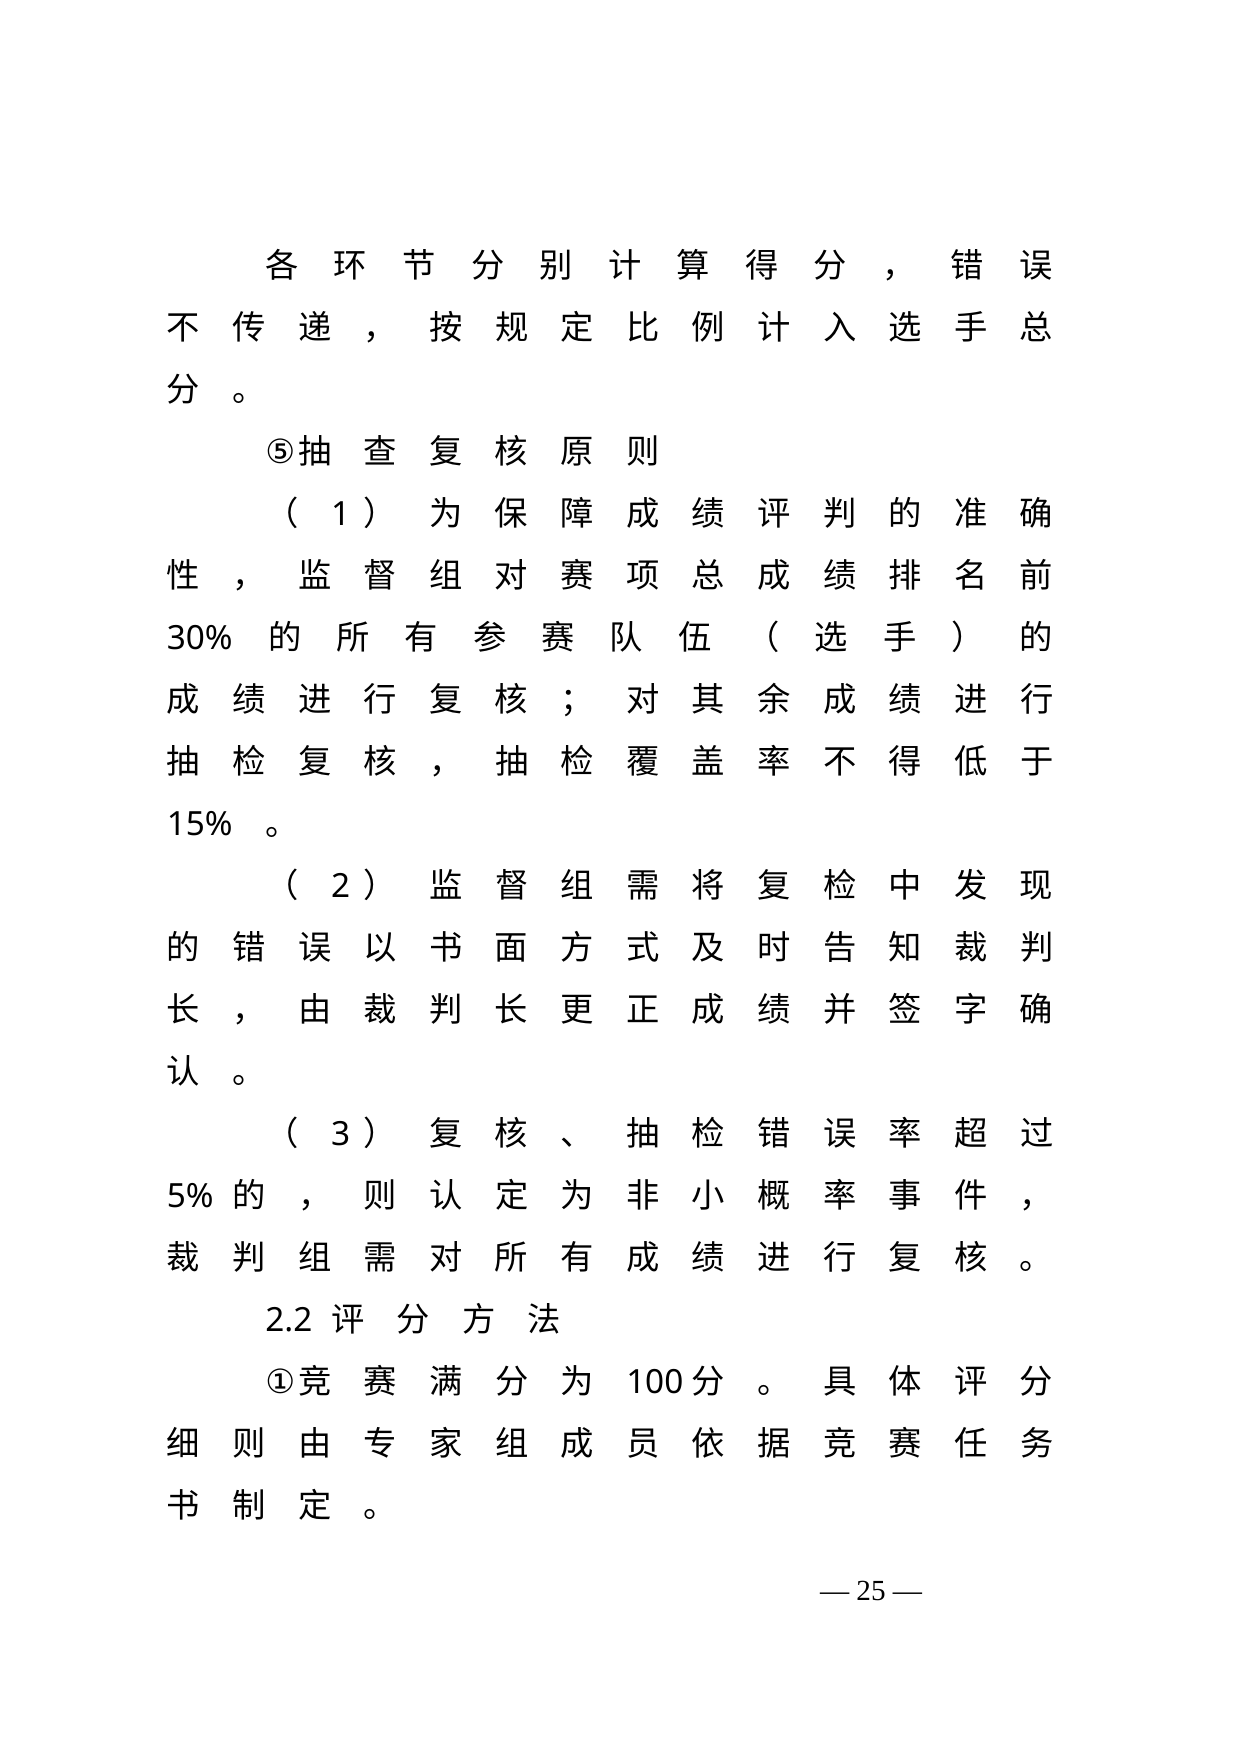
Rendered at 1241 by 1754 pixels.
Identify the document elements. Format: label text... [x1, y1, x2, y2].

text 2.2评分方法 [167, 1286, 1085, 1348]
text ⑤抽查复核原则 [167, 418, 1085, 480]
text 各环节分别计算得分，错误不传递，按规定比例计入选手总分。 [167, 232, 1085, 418]
text （3）复核、抽检错误率超过5%的，则认定为非小概率事件，裁判组需对所有成绩进行复核。 [167, 1100, 1085, 1286]
text （2）监督组需将复检中发现的错误以书面方式及时告知裁判长，由裁判长更正成绩并签字确认。 [167, 852, 1085, 1100]
text （1）为保障成绩评判的准确性，监督组对赛项总成绩排名前30%的所有参赛队伍（选手）的成绩进行复核；对其余成绩进行抽检复核，抽检覆盖率不得低于15%。 [167, 480, 1085, 852]
text ①竞赛满分为100分。具体评分细则由专家组成员依据竞赛任务书制定。 [167, 1348, 1085, 1534]
